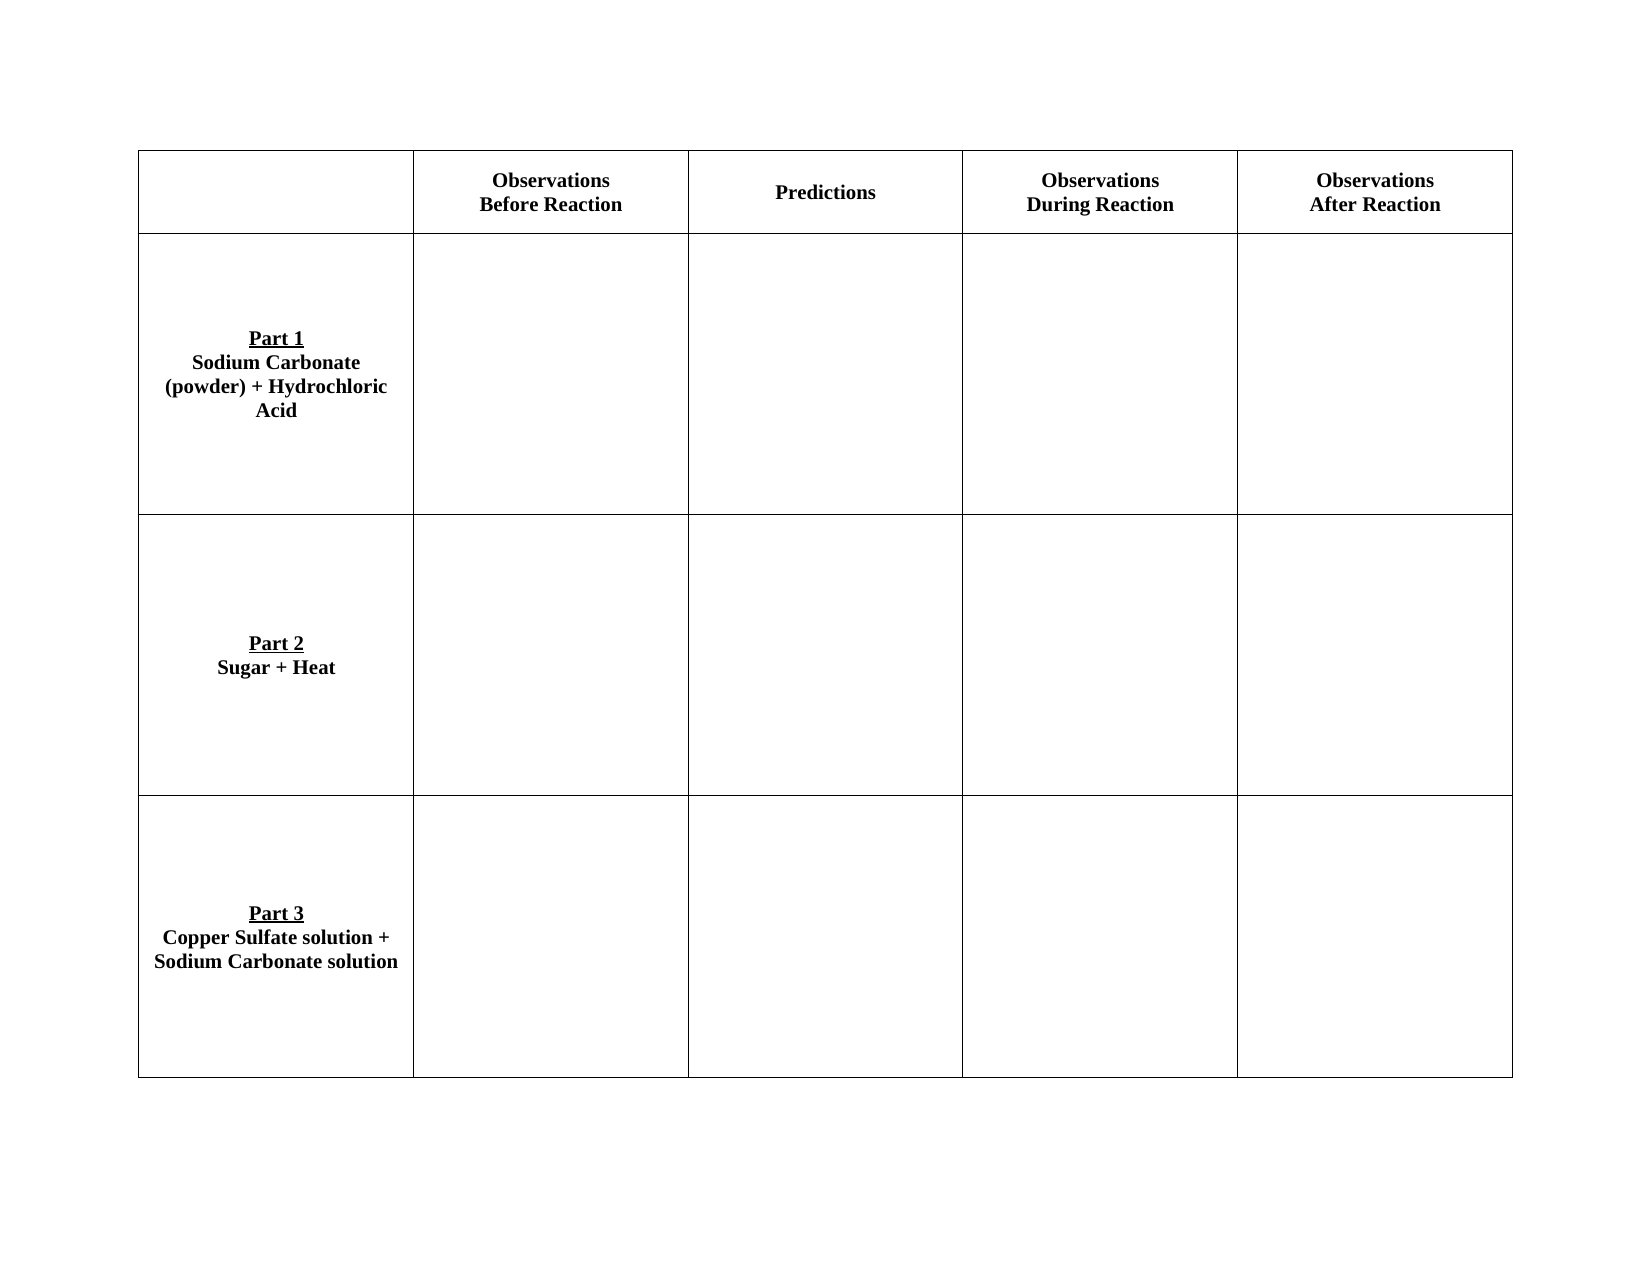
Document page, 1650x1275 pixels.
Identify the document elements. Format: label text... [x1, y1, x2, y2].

table_cell [1238, 515, 1512, 795]
table_cell [689, 796, 962, 1077]
table_cell [963, 515, 1237, 795]
table_header Observations During Reaction [963, 151, 1237, 233]
table_cell [414, 515, 688, 795]
table_cell [1238, 796, 1512, 1077]
table_header Observations After Reaction [1238, 151, 1512, 233]
table_header [139, 151, 413, 233]
table_header Observations Before Reaction [414, 151, 688, 233]
table_cell Part 2 Sugar + Heat [139, 515, 413, 795]
table_cell [1238, 234, 1512, 514]
table_cell Part 3 Copper Sulfate solution + Sodium Carbonate solution [139, 796, 413, 1077]
table_cell [689, 234, 962, 514]
table_cell [963, 796, 1237, 1077]
table_cell [963, 234, 1237, 514]
table_cell [689, 515, 962, 795]
table_cell [414, 796, 688, 1077]
table_header Predictions [689, 151, 962, 233]
table_cell Part 1 Sodium Carbonate (powder) + Hydrochloric Acid [139, 234, 413, 514]
table_cell [414, 234, 688, 514]
